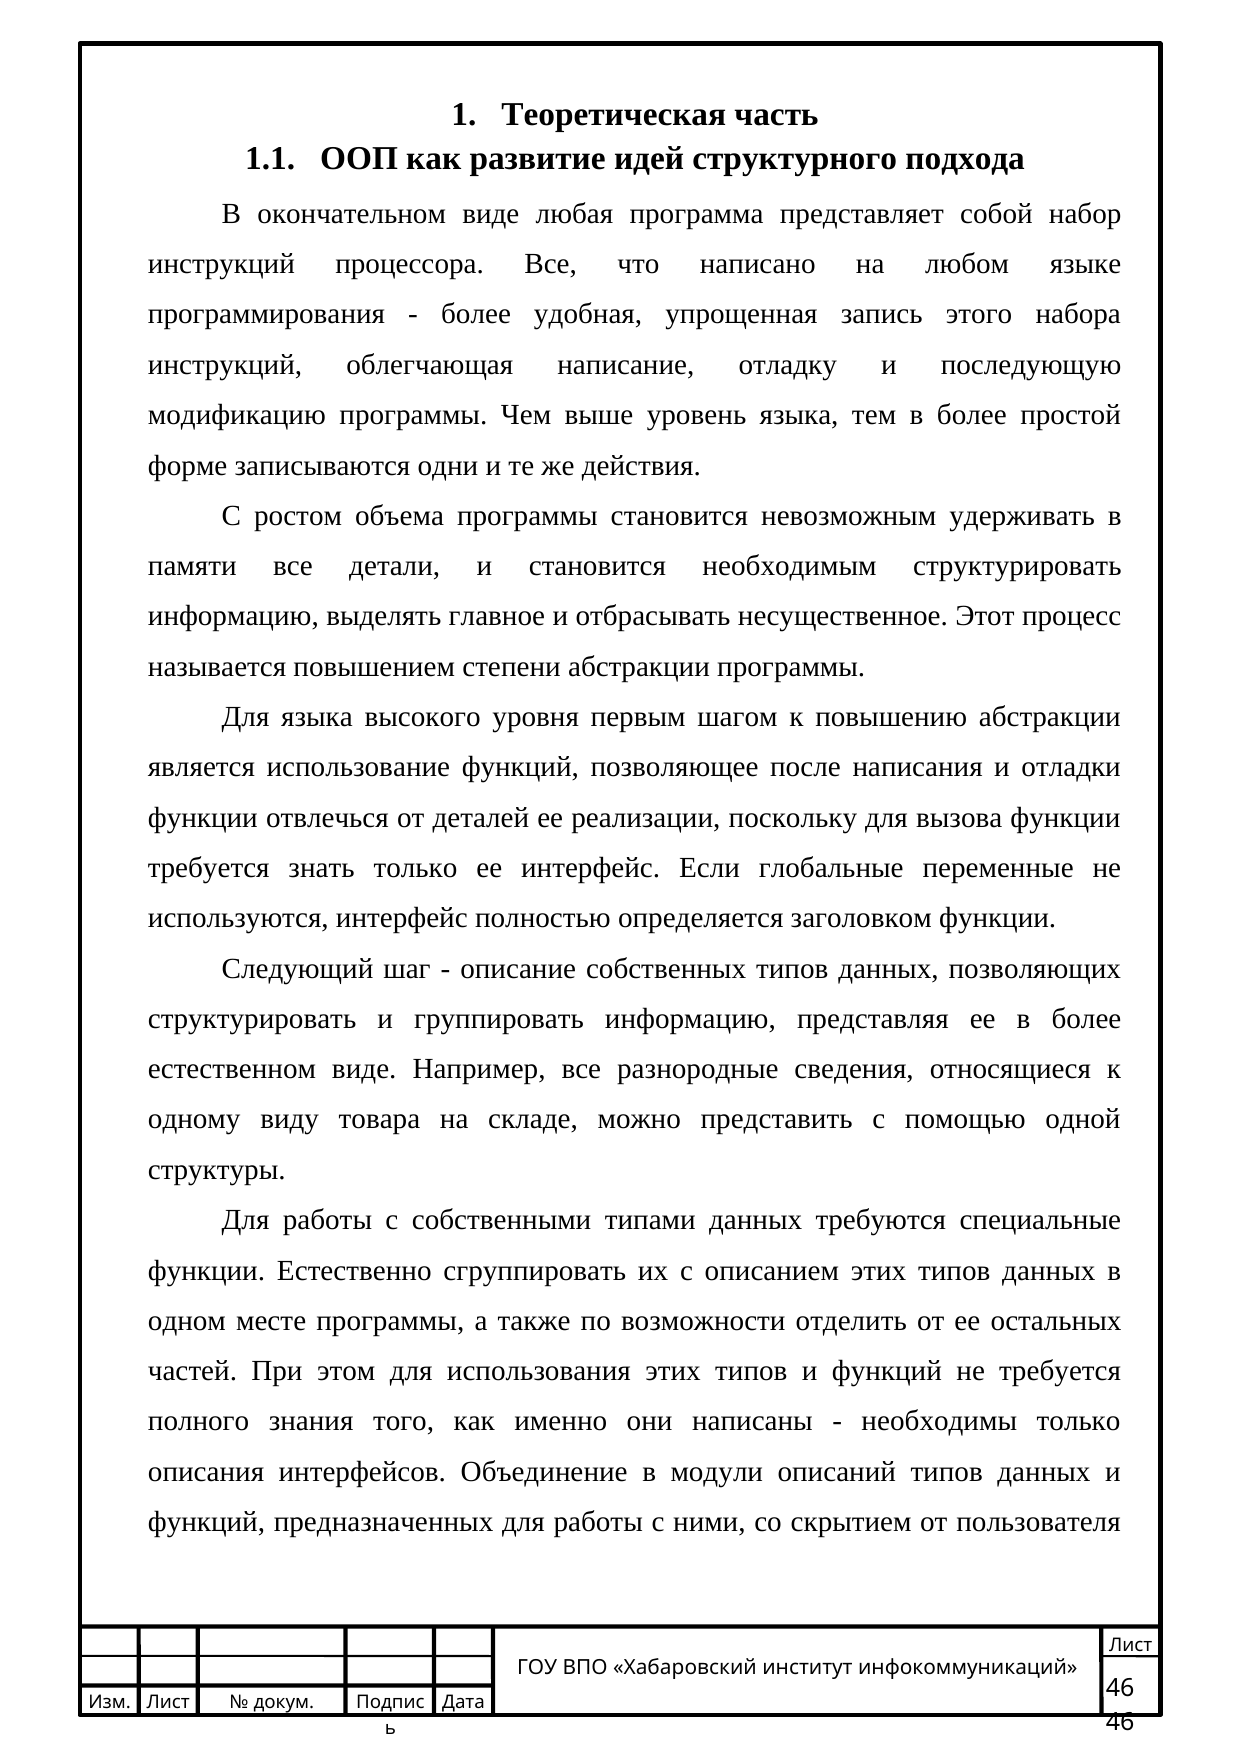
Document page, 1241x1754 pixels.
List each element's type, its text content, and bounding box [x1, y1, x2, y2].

text С ростом объема программы становится невозможным удерживать в памяти все детали, и становится необходимым структурировать информацию, выделять главное и отбрасывать несущественное. Этот процесс называется повышением степени абстракции программы. [148, 498, 1122, 682]
text Следующий шаг - описание собственных типов данных, позволяющих структурировать и группировать информацию, представляя ее в более естественном виде. Например, все разнородные сведения, относящиеся к одному виду товара на складе, можно представить с помощью одной структуры. [148, 951, 1122, 1186]
text В окончательном виде любая программа представляет собой набор инструкций процессора. Все, что написано на любом языке программирования - более удобная, упрощенная запись этого набора инструкций, облегчающая написание, отладку и последующую модификацию программы. Чем выше уровень языка, тем в более простой форме записываются одни и те же действия. [148, 196, 1122, 481]
text Для языка высокого уровня первым шагом к повышению абстракции является использование функций, позволяющее после написания и отладки функции отвлечься от деталей ее реализации, поскольку для вызова функции требуется знать только ее интерфейс. Если глобальные переменные не используются, интерфейс полностью определяется заголовком функции. [148, 699, 1122, 934]
list Теоретическая часть [148, 94, 1122, 133]
list ООП как развитие идей структурного подхода [148, 138, 1122, 177]
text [148, 1202, 1122, 1538]
